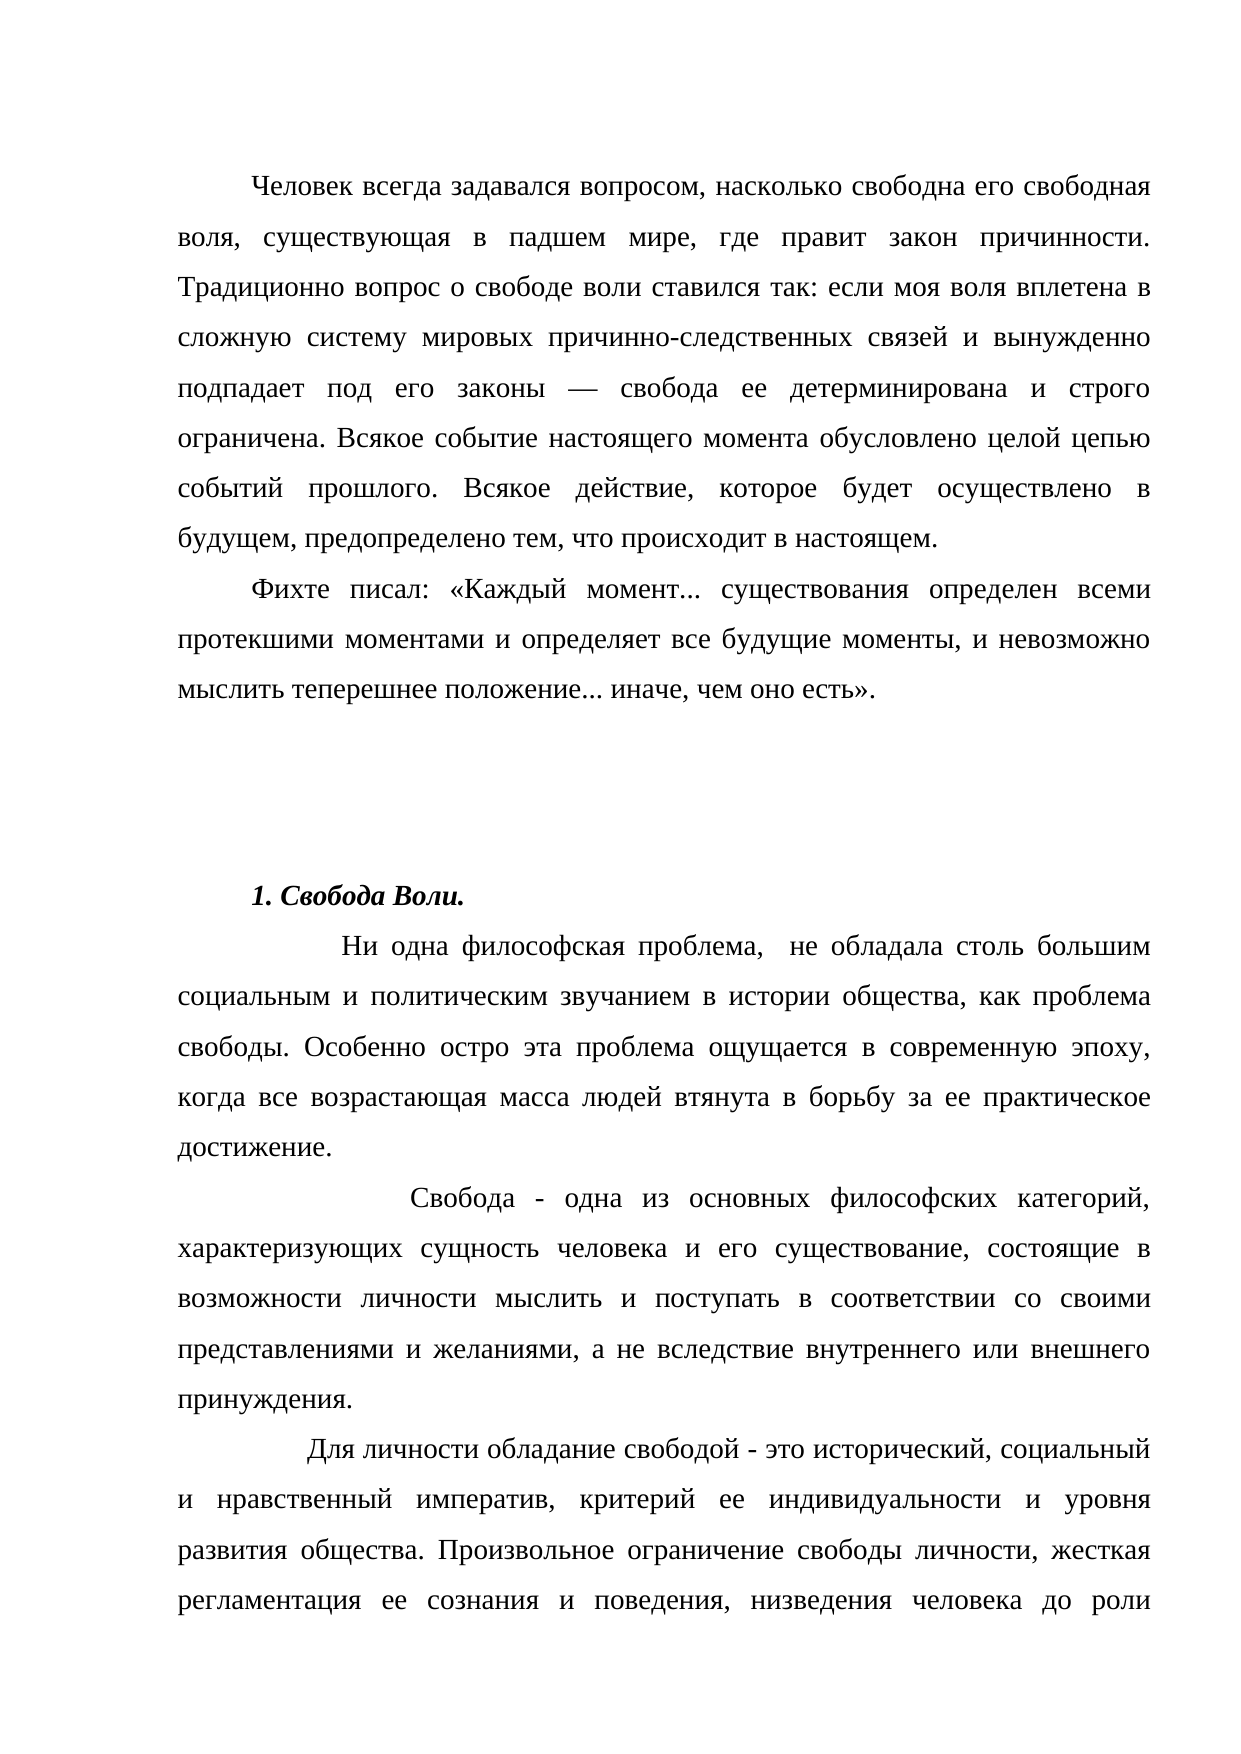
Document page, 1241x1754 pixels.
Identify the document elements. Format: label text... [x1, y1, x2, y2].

text 1. Свобода Воли. [177, 878, 1152, 911]
text Человек всегда задавался вопросом, насколько свободна его свободная воля, существующая в падшем мире, где правит закон причинности. Традиционно вопрос о свободе воли ставился так: если моя воля вплетена в сложную систему мировых причинно-следственных связей и вынужденно подпадает под его законы — свобода ее детерминирована и строго ограничена. Всякое событие настоящего момента обусловлено целой цепью событий прошлого. Всякое действие, которое будет осуществлено в будущем, предопределено тем, что происходит в настоящем. [177, 168, 1152, 554]
text Фихте писал: «Каждый момент... существования определен всеми протекшими моментами и определяет все будущие моменты, и невозможно мыслить теперешнее положение... иначе, чем оно есть». [177, 571, 1152, 705]
text Свобода - одна из основных философских категорий, характеризующих сущность человека и его существование, состоящие в возможности личности мыслить и поступать в соответствии со своими представлениями и желаниями, а не вследствие внутреннего или внешнего принуждения. [177, 1180, 1152, 1414]
text Ни одна философская проблема, не обладала столь большим социальным и политическим звучанием в истории общества, как проблема свободы. Особенно остро эта проблема ощущается в современную эпоху, когда все возрастающая масса людей втянута в борьбу за ее практическое достижение. [177, 928, 1152, 1163]
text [177, 1431, 1152, 1616]
